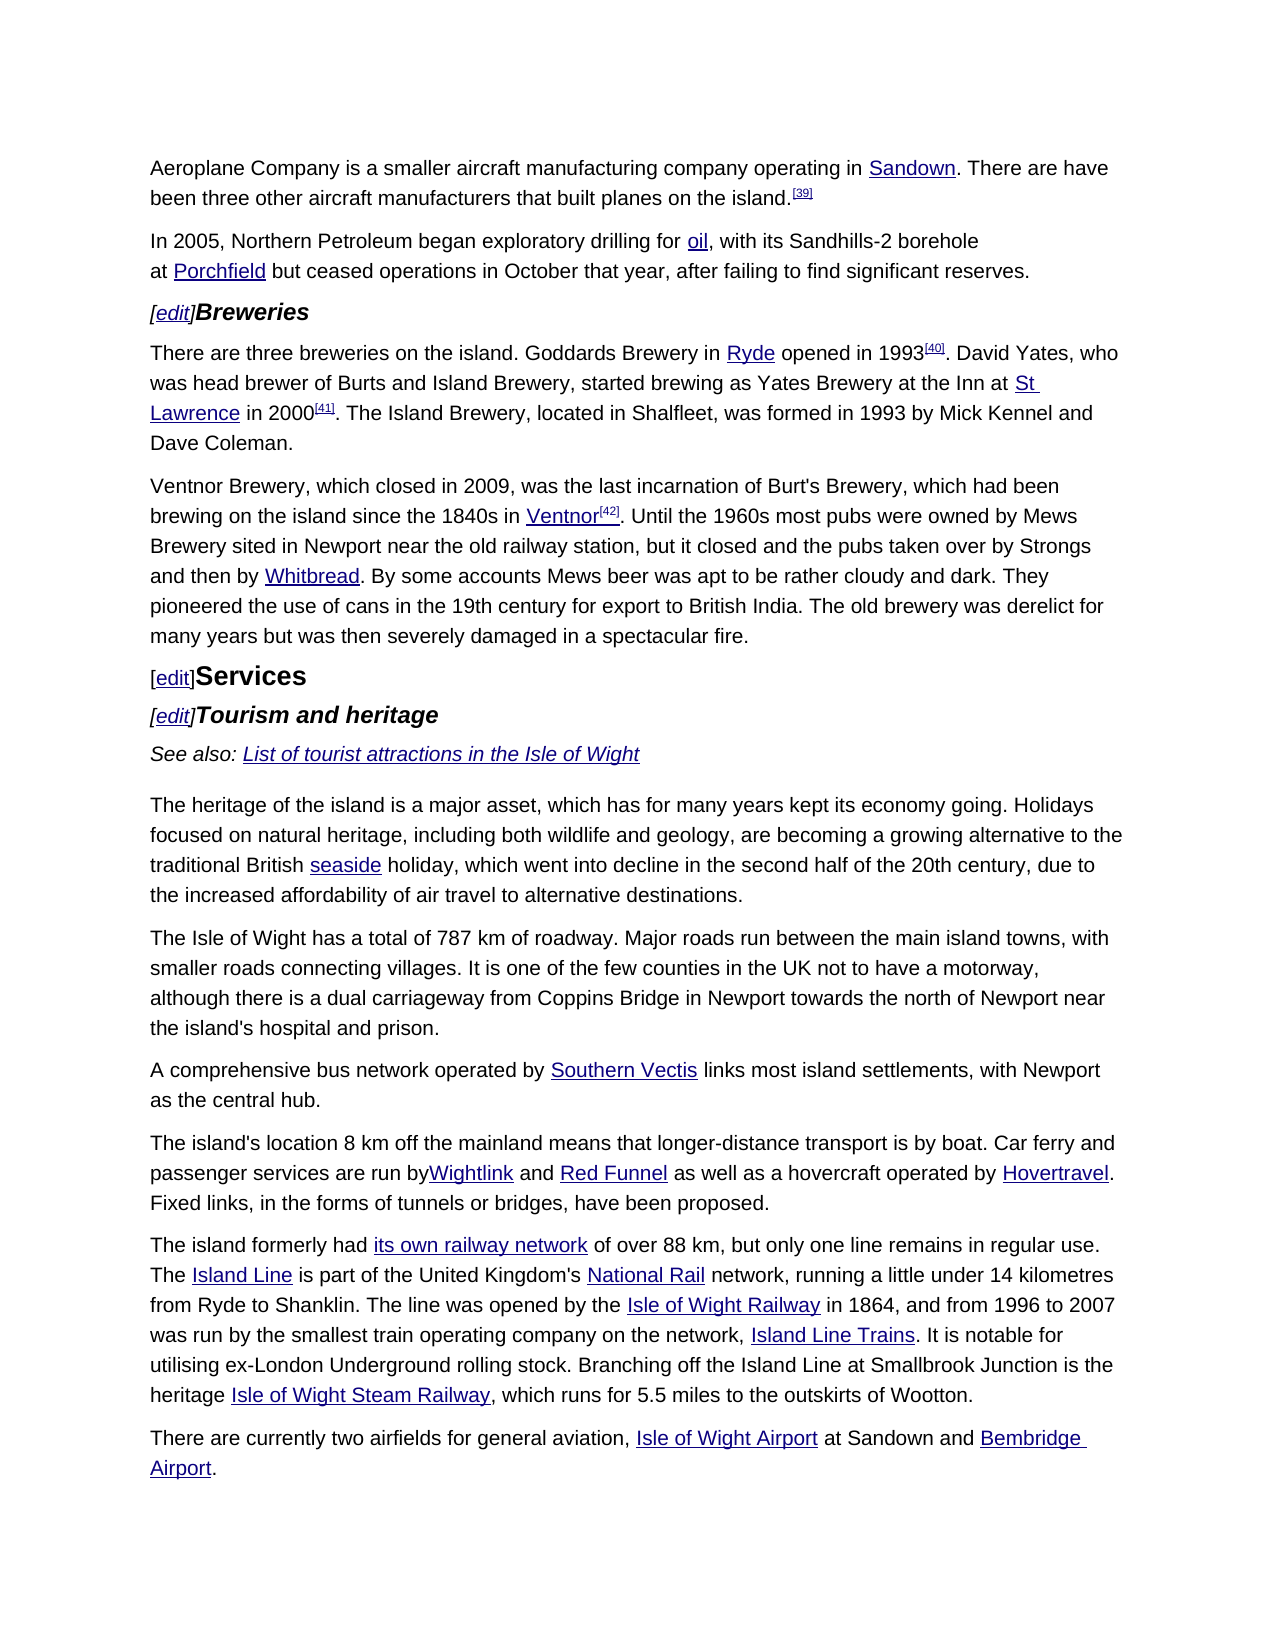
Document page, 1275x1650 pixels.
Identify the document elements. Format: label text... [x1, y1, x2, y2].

subtitle [edit]Services [150, 660, 1125, 691]
text A comprehensive bus network operated by Southern Vectis links most island settlements, with Newport as the central hub. [150, 1052, 1125, 1112]
text There are three breweries on the island. Goddards Brewery in Ryde opened in 1993[40]. David Yates, who was head brewer of Burts and Island Brewery, started brewing as Yates Brewery at the Inn at St Lawrence in 2000[41]. The Island Brewery, located in Shalfleet, was formed in 1993 by Mick Kennel and Dave Coleman. [150, 335, 1125, 455]
text The heritage of the island is a major asset, which has for many years kept its economy going. Holidays focused on natural heritage, including both wildlife and geology, are becoming a growing alternative to the traditional British seaside holiday, which went into decline in the second half of the 20th century, due to the increased affordability of air travel to alternative destinations. [150, 787, 1125, 907]
text See also: List of tourist attractions in the Isle of Wight [150, 736, 1125, 766]
text In 2005, Northern Petroleum began exploratory drilling for oil, with its Sandhills-2 borehole at Porchfield but ceased operations in October that year, after failing to find significant reserves. [150, 222, 1125, 282]
text The island's location 8 km off the mainland means that longer-distance transport is by boat. Car ferry and passenger services are run byWightlink and Red Funnel as well as a hovercraft operated by Hovertravel. Fixed links, in the forms of tunnels or bridges, have been proposed. [150, 1124, 1125, 1214]
text The island formerly had its own railway network of over 88 km, but only one line remains in regular use. The Island Line is part of the United Kingdom's National Rail network, running a little under 14 kilometres from Ryde to Shanklin. The line was opened by the Isle of Wight Railway in 1864, and from 1996 to 2007 was run by the smallest train operating company on the network, Island Line Trains. It is notable for utilising ex-London Underground rolling stock. Branching off the Island Line at Smallbrook Junction is the heritage Isle of Wight Steam Railway, which runs for 5.5 miles to the outskirts of Wootton. [150, 1227, 1125, 1407]
text Ventnor Brewery, which closed in 2009, was the last incarnation of Burt's Brewery, which had been brewing on the island since the 1840s in Ventnor[42]. Until the 1960s most pubs were owned by Mews Brewery sited in Newport near the old railway station, but it closed and the pubs taken over by Strongs and then by Whitbread. By some accounts Mews beer was apt to be rather cloudy and dark. They pioneered the use of cans in the 19th century for export to British India. The old brewery was derelict for many years but was then severely damaged in a spectacular fire. [150, 467, 1125, 647]
subtitle [edit]Breweries [150, 295, 1125, 325]
text The Isle of Wight has a total of 787 km of roadway. Major roads run between the main island towns, with smaller roads connecting villages. It is one of the few counties in the UK not to have a motorway, although there is a dual carriageway from Coppins Bridge in Newport towards the north of Newport near the island's hospital and prison. [150, 919, 1125, 1039]
subtitle [edit]Tourism and heritage [150, 699, 1125, 729]
text There are currently two airfields for general aviation, Isle of Wight Airport at Sandown and Bembridge Airport. [150, 1419, 1125, 1479]
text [150, 150, 1125, 210]
